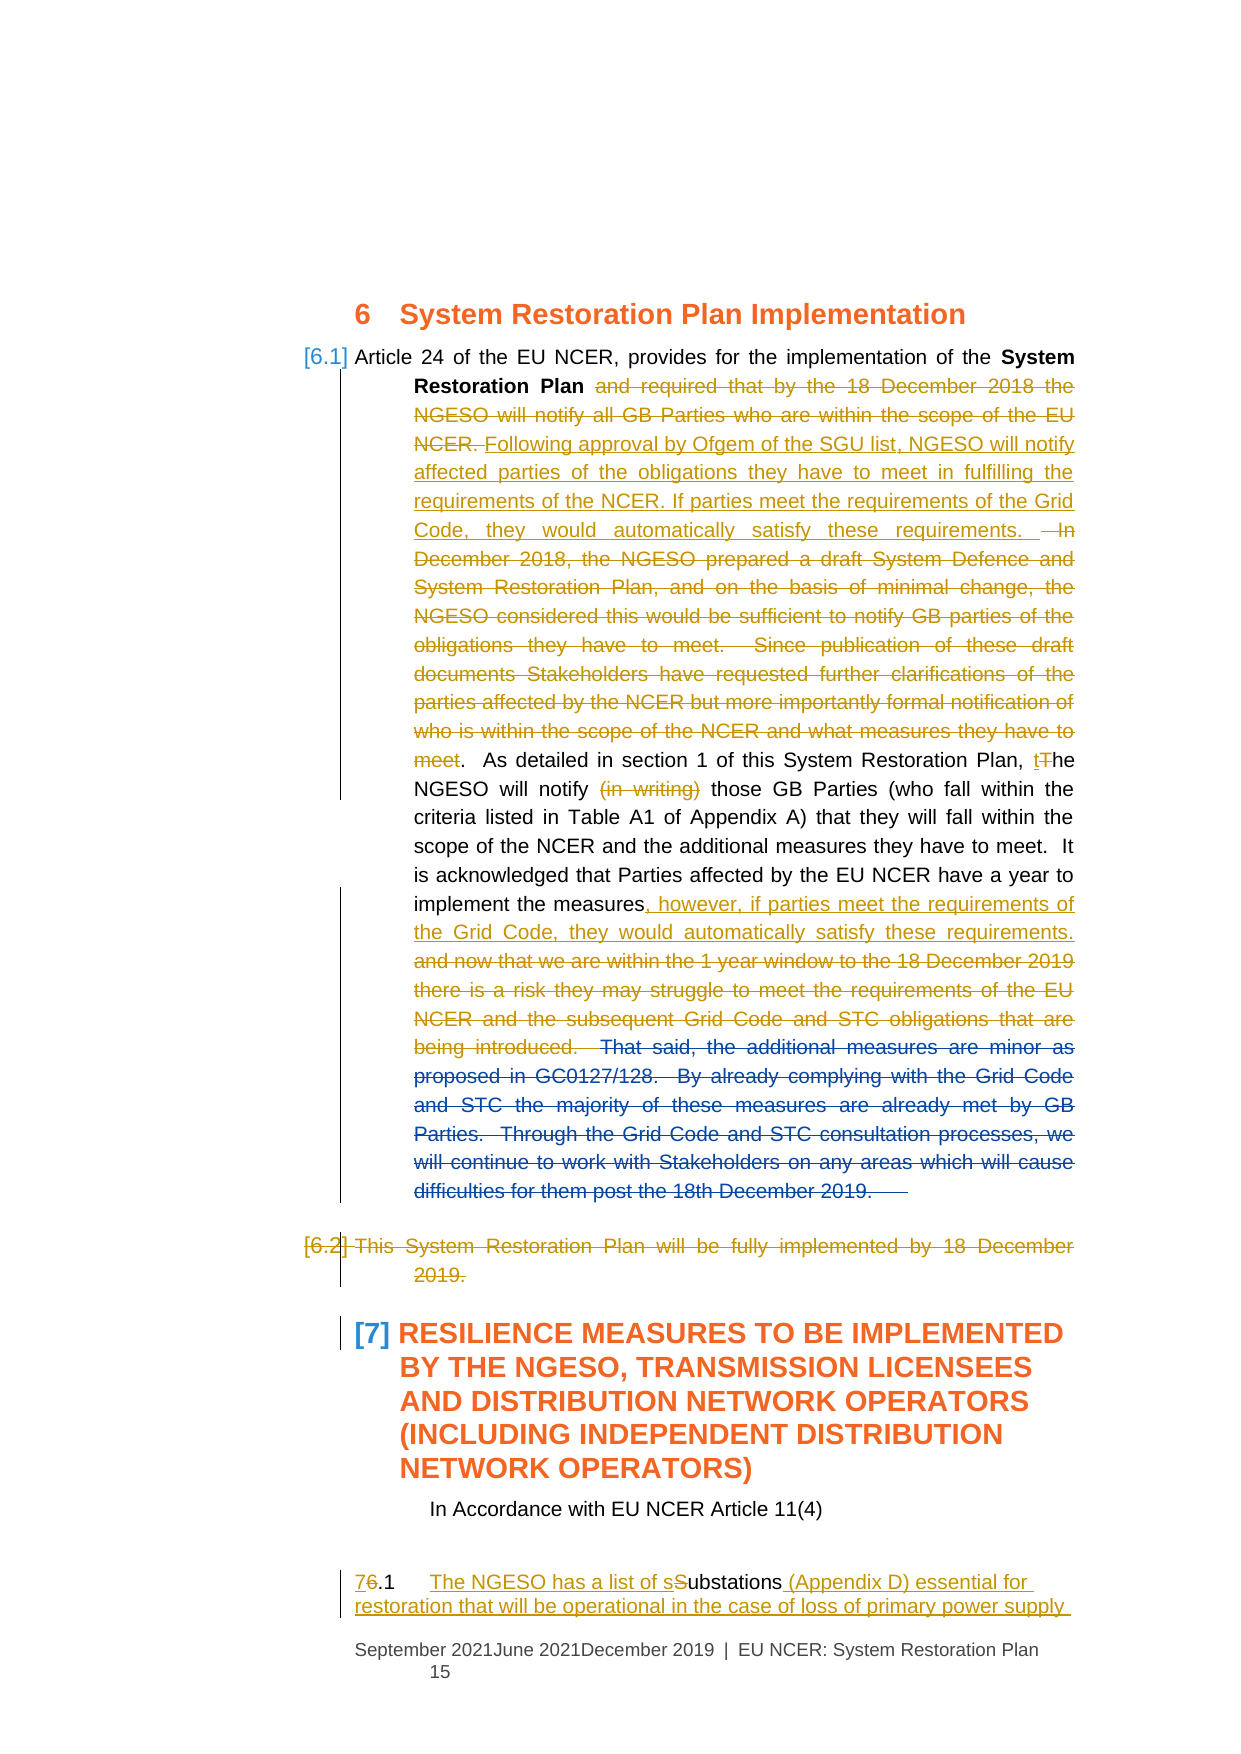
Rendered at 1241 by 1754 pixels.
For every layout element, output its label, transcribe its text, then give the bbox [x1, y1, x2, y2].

subtitle RESILIENCE MEASURES TO BE IMPLEMENTED BY THE NGESO, TRANSMISSION LICENSEES AND DISTRIBUTION NETWORK OPERATORS (INCLUDING INDEPENDENT DISTRIBUTION NETWORK OPERATORS) [354, 1316, 1075, 1484]
text .1 ubstations [354, 1569, 1075, 1617]
text In Accordance with EU NCER Article 11(4) [354, 1497, 1075, 1521]
subtitle System Restoration Plan Implementation [354, 297, 1075, 330]
list Article 24 of the EU NCER, provides for the implementation of the System Restoration Plan . As detailed in section 1 of this System Restoration Plan, he NGESO will notify those GB Parties (who fall within the criteria listed in Table A1 of Appendix A) that they will fall within the scope of the NCER and the additional measures they have to meet. It is acknowledged that Parties affected by the EU NCER have a year to implement the measures [354, 343, 1075, 1203]
